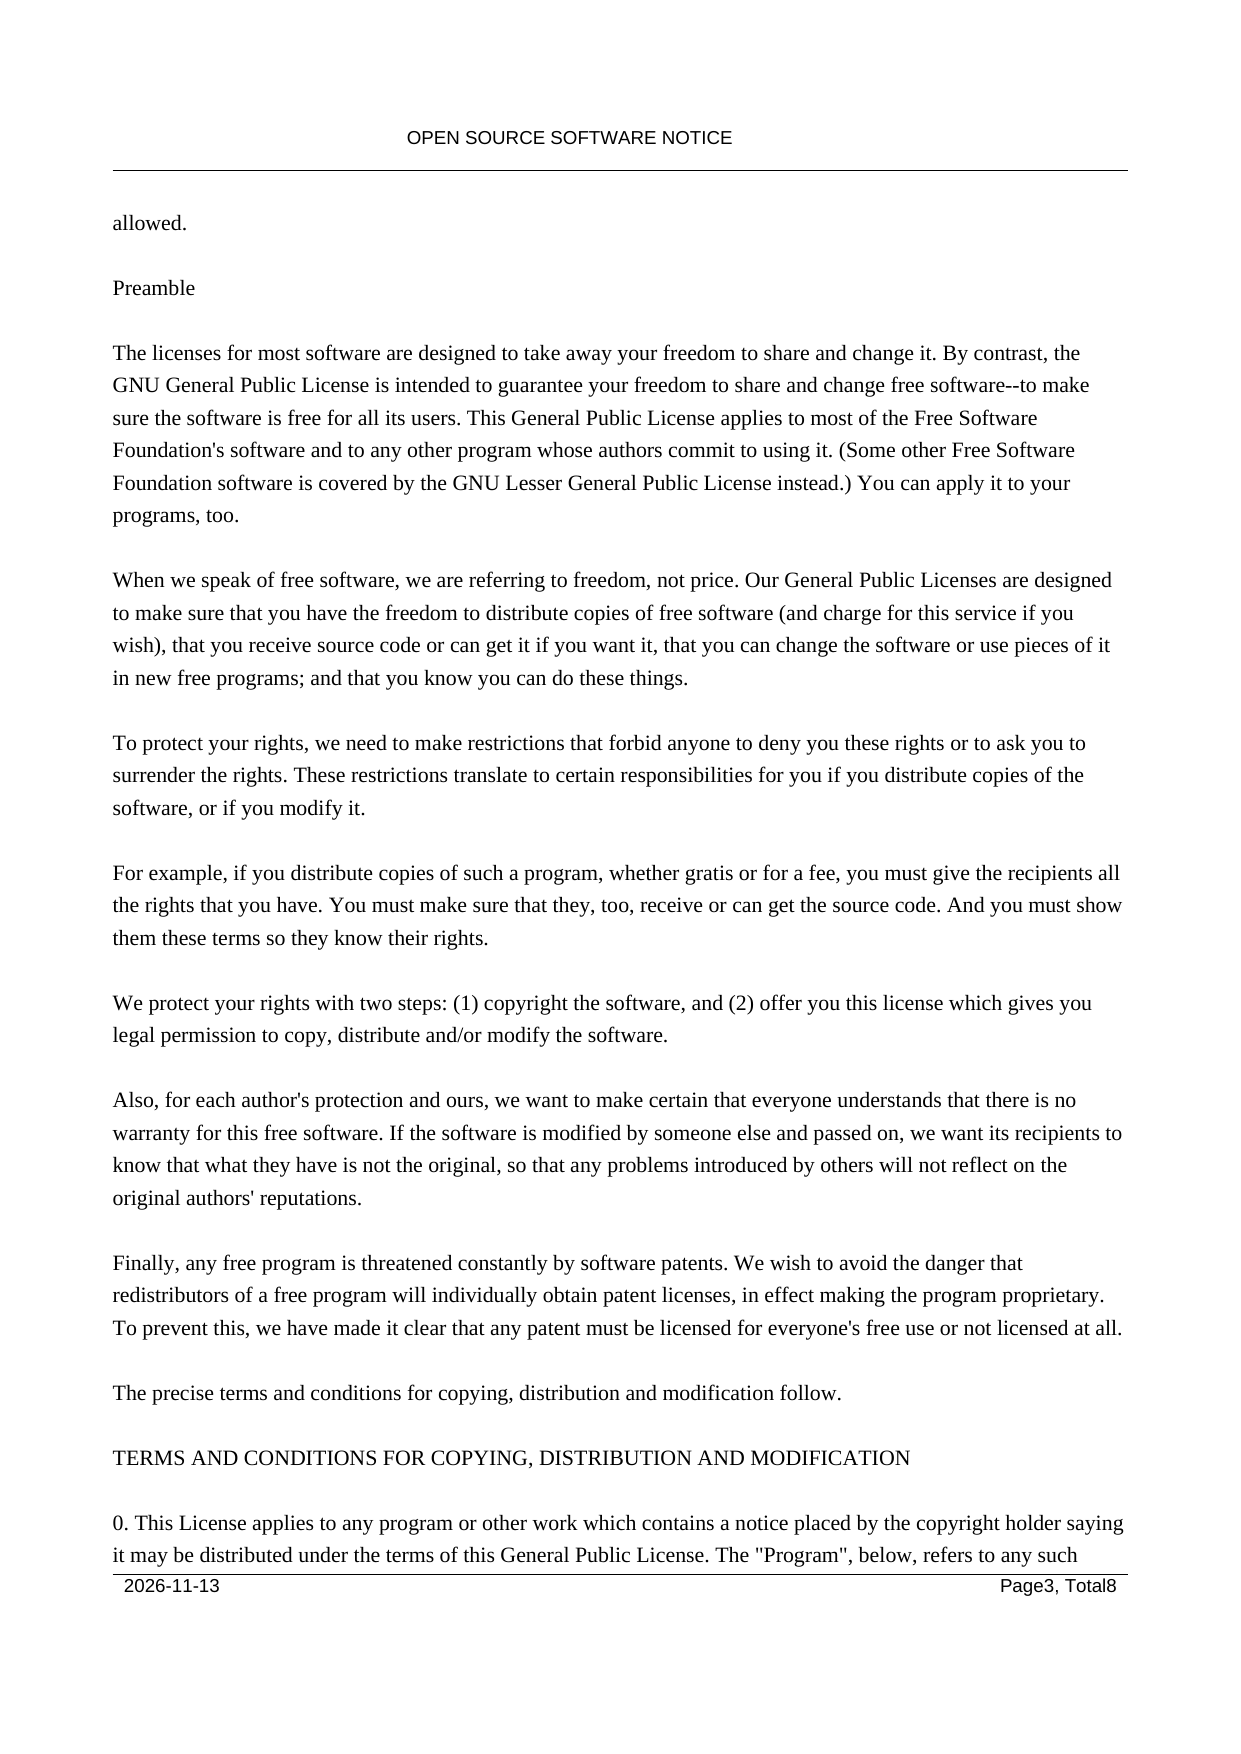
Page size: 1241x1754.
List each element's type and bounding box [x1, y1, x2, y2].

text [112, 206, 1128, 1571]
